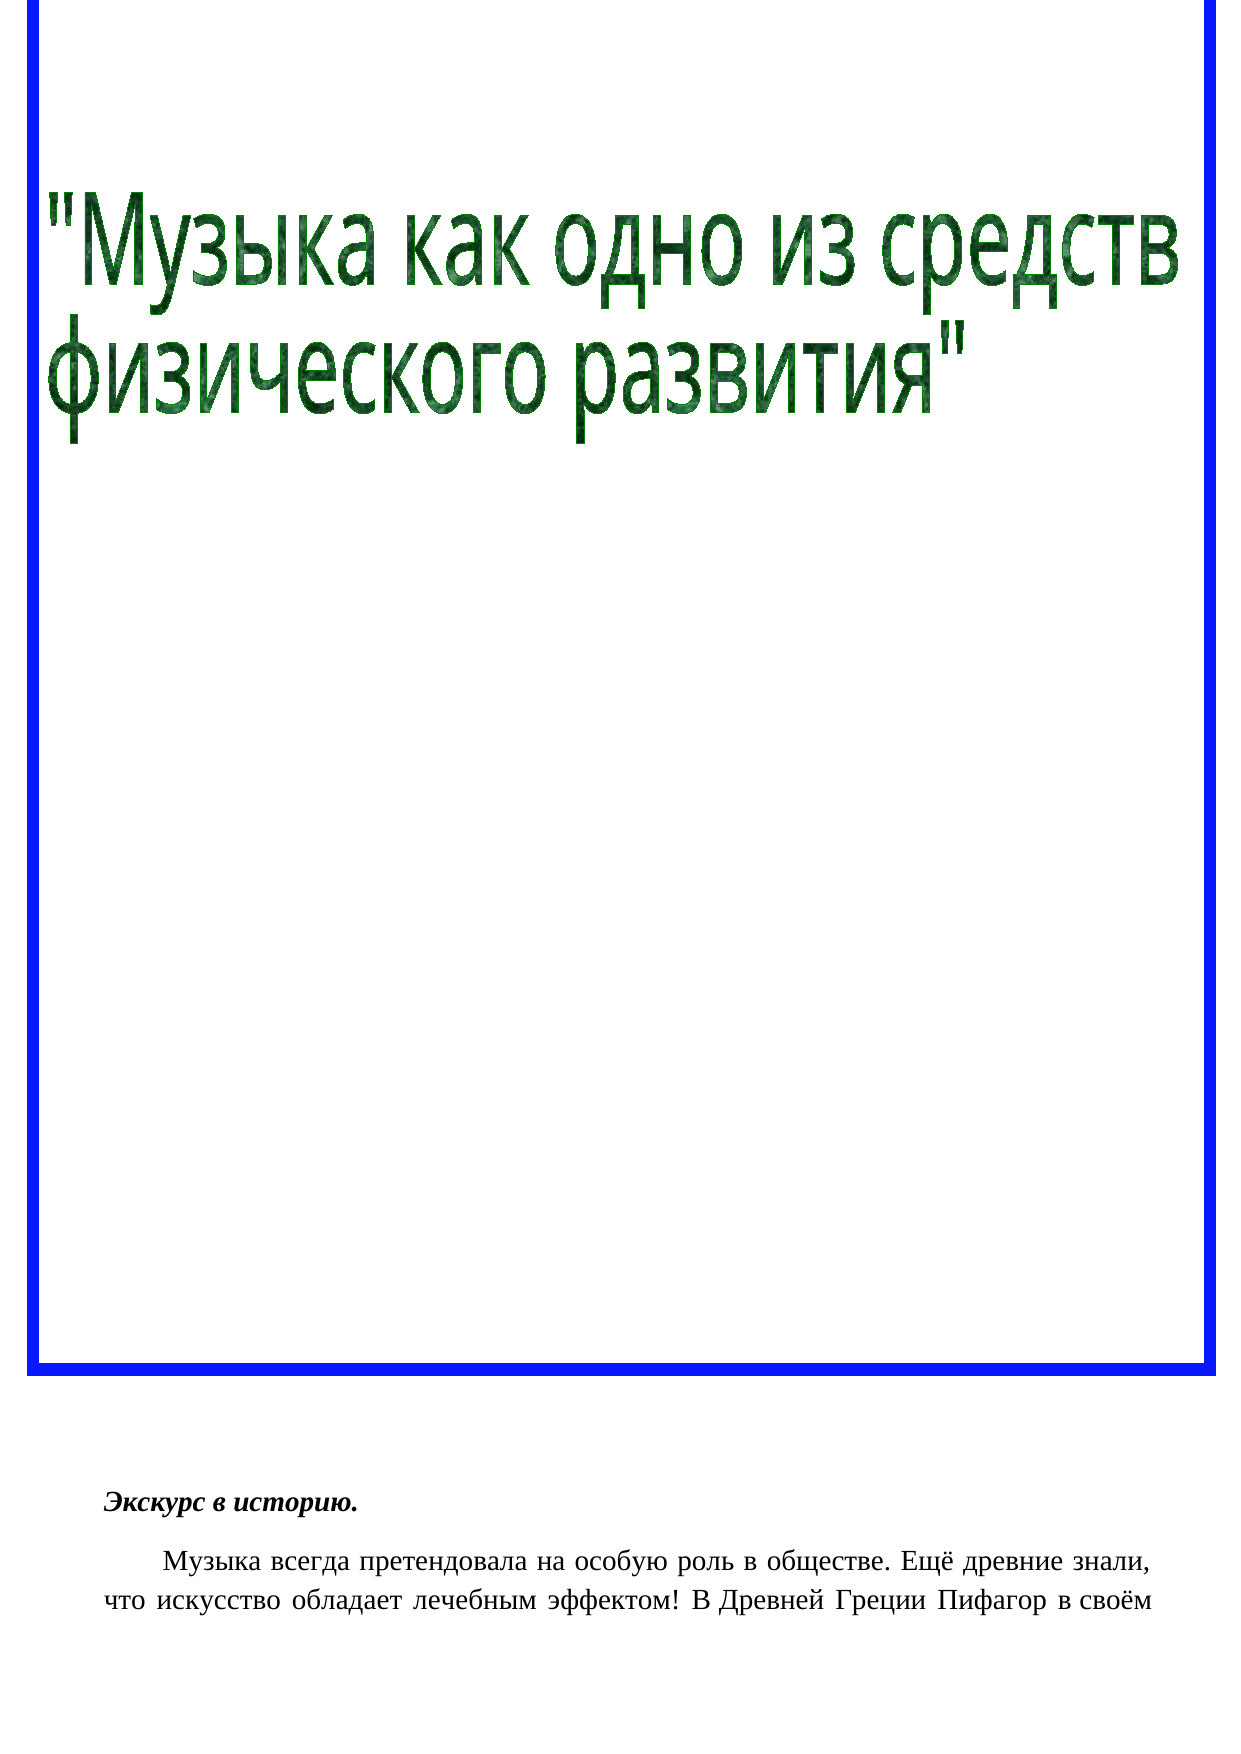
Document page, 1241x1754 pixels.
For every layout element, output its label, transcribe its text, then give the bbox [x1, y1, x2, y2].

picture [474, 344, 500, 412]
picture [942, 321, 948, 353]
picture [48, 315, 99, 443]
picture [300, 216, 306, 284]
picture [194, 214, 227, 285]
picture [577, 343, 615, 443]
picture [447, 214, 482, 285]
picture [422, 343, 463, 413]
picture [307, 216, 334, 284]
picture [392, 344, 420, 412]
picture [1062, 214, 1093, 285]
picture [505, 343, 545, 413]
picture [279, 216, 285, 284]
picture [86, 193, 142, 284]
picture [555, 214, 596, 285]
picture [344, 342, 374, 413]
picture [757, 343, 794, 412]
picture [701, 214, 741, 285]
picture [1099, 216, 1133, 284]
picture [623, 342, 659, 413]
picture [882, 214, 914, 285]
picture [804, 344, 837, 412]
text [103, 1543, 1152, 1616]
picture [251, 344, 287, 412]
picture [774, 216, 811, 284]
picture [924, 214, 962, 314]
picture [893, 343, 929, 412]
picture [151, 215, 190, 314]
picture [415, 216, 442, 284]
picture [408, 216, 414, 284]
picture [602, 216, 644, 308]
picture [1142, 216, 1178, 284]
picture [654, 216, 690, 284]
picture [956, 321, 963, 353]
picture [110, 344, 147, 412]
picture [65, 193, 72, 225]
picture [50, 193, 57, 225]
picture [299, 342, 335, 413]
picture [495, 216, 501, 284]
text Экскурс в историю. [103, 1484, 1152, 1518]
picture [502, 215, 529, 284]
picture [847, 344, 884, 412]
picture [157, 342, 189, 413]
picture [201, 344, 238, 412]
picture [668, 342, 700, 413]
picture [711, 344, 747, 412]
picture [338, 214, 373, 285]
picture [385, 344, 391, 412]
picture [1014, 216, 1056, 308]
picture [821, 214, 854, 285]
picture [237, 216, 272, 284]
picture [970, 214, 1008, 285]
